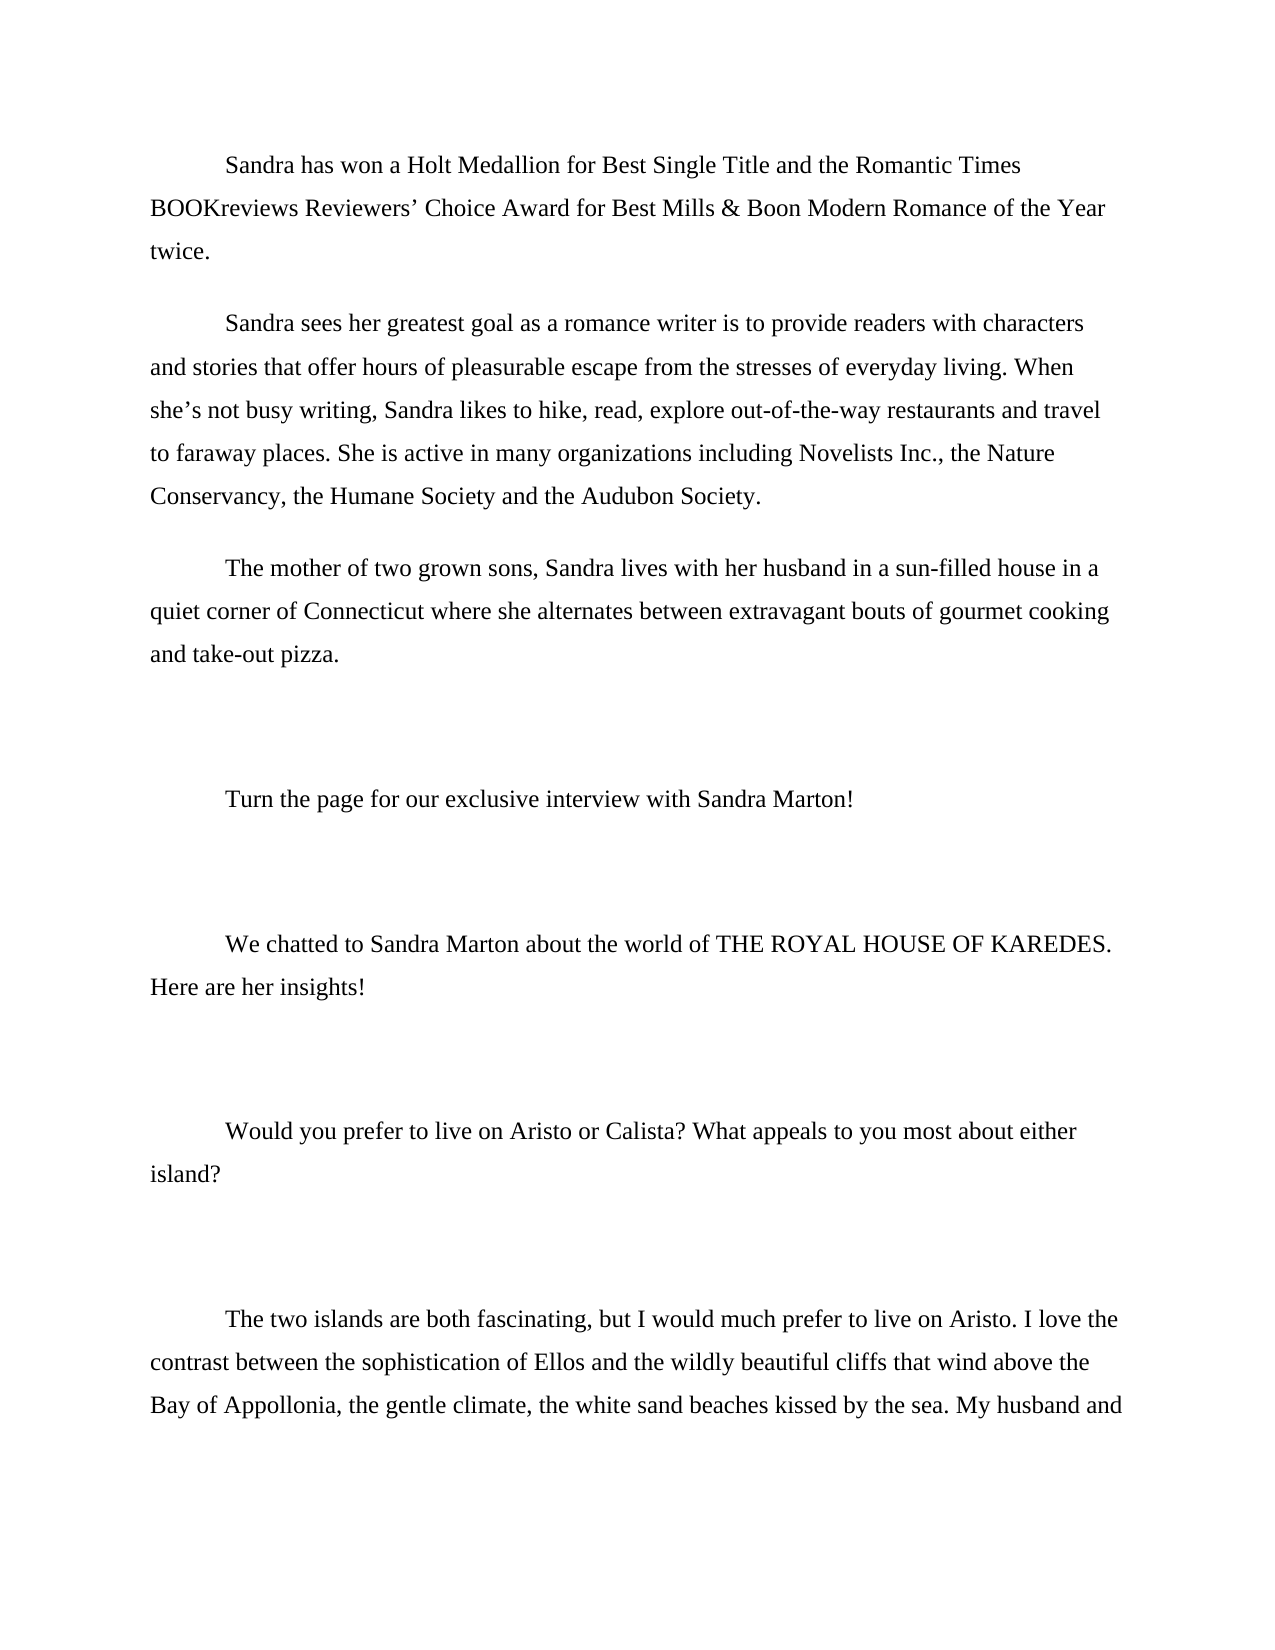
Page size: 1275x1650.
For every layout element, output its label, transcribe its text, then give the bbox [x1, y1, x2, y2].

text Sandra sees her greatest goal as a romance writer is to provide readers with characters and stories that offer hours of pleasurable escape from the stresses of everyday living. When she’s not busy writing, Sandra likes to hike, read, explore out-of-the-way restaurants and travel to faraway places. She is active in many organizations including Novelists Inc., the Nature Conservancy, the Humane Society and the Audubon Society. [150, 308, 1125, 510]
text Turn the page for our exclusive interview with Sandra Marton! [150, 784, 1125, 813]
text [150, 1304, 1125, 1419]
text Sandra has won a Holt Medallion for Best Single Title and the Romantic Times BOOKreviews Reviewers’ Choice Award for Best Mills & Boon Modern Romance of the Year twice. [150, 150, 1125, 265]
text The mother of two grown sons, Sandra lives with her husband in a sun-filled house in a quiet corner of Connecticut where she alternates between extravagant bouts of gourmet cooking and take-out pizza. [150, 553, 1125, 668]
text Would you prefer to live on Aristo or Calista? What appeals to you most about either island? [150, 1116, 1125, 1188]
text We chatted to Sandra Marton about the world of THE ROYAL HOUSE OF KAREDES. Here are her insights! [150, 929, 1125, 1001]
